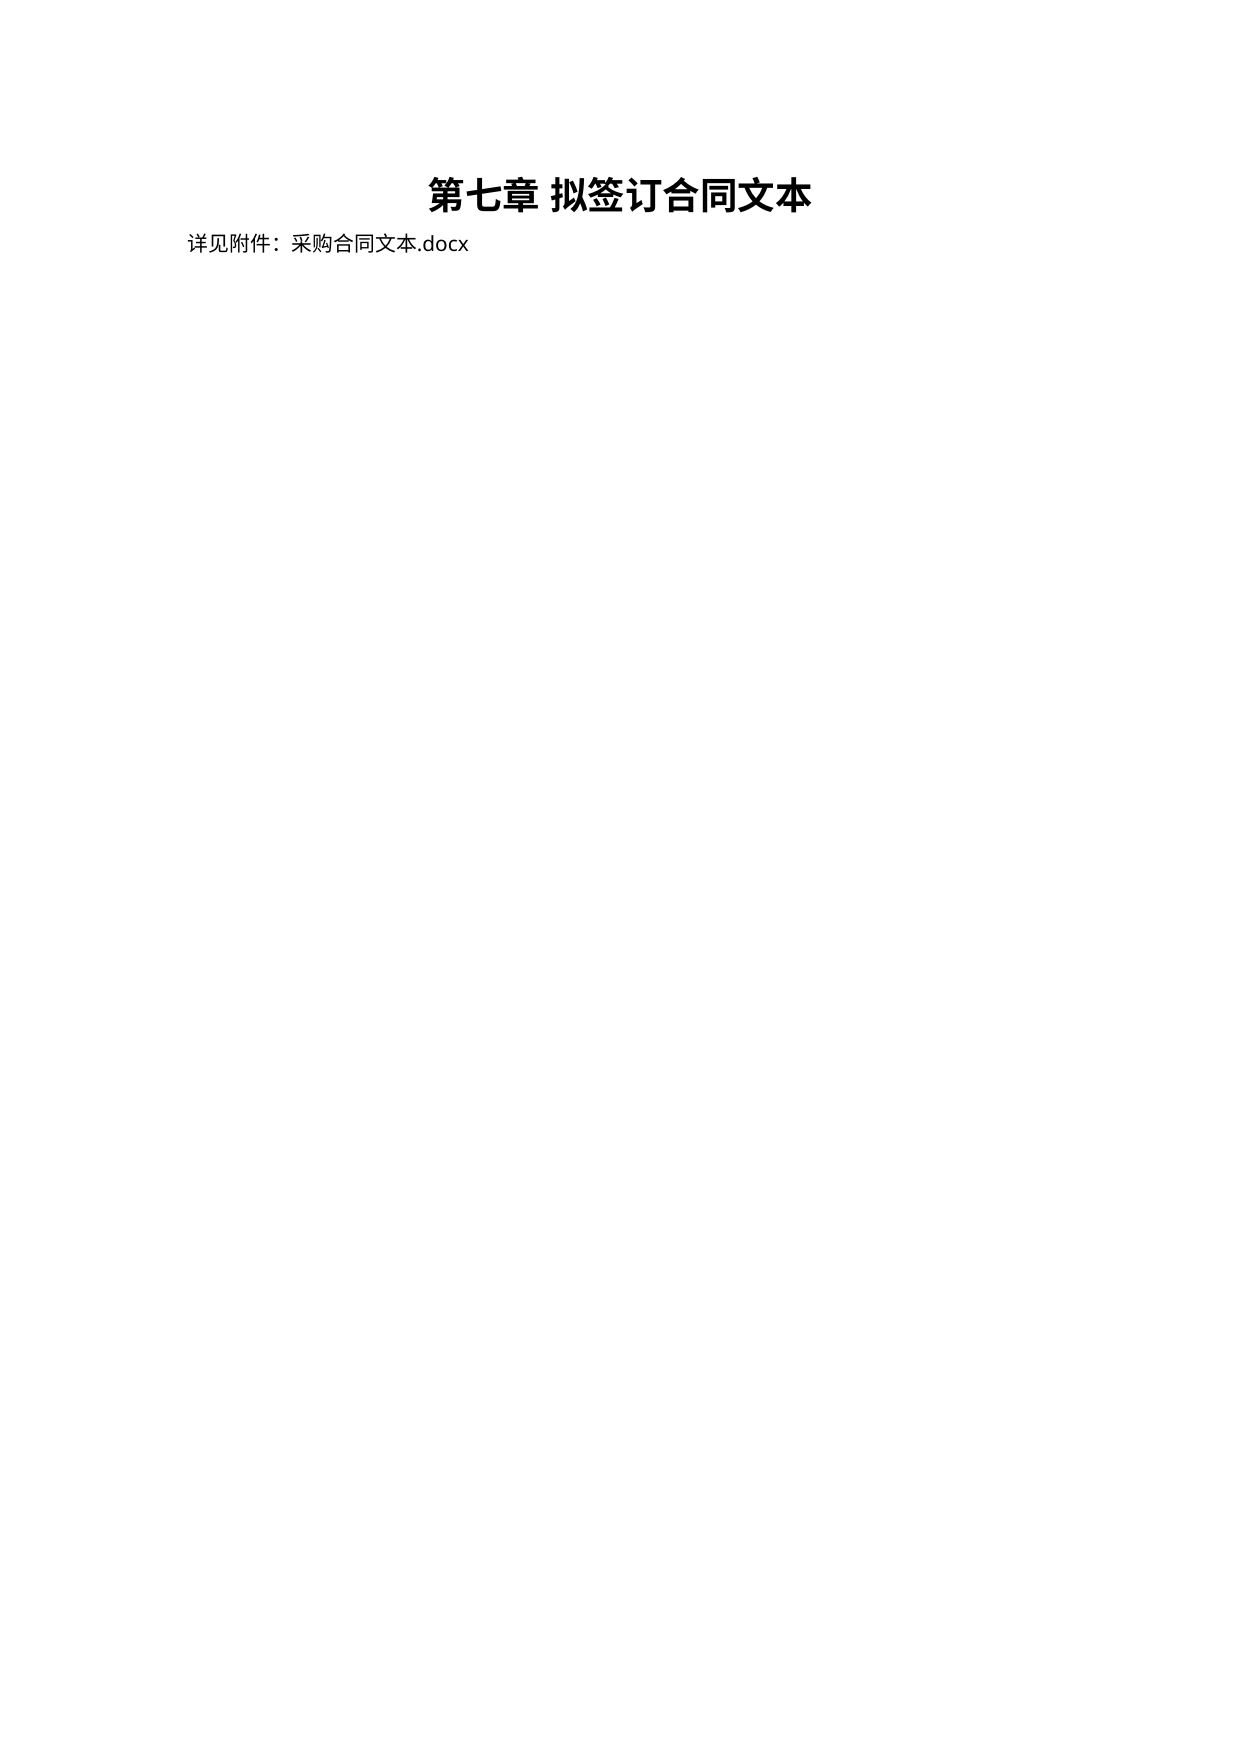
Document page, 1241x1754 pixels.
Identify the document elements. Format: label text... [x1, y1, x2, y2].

text 第七章 拟签订合同文本 [187, 162, 1053, 227]
text 详见附件：采购合同文本.docx [187, 227, 1053, 259]
